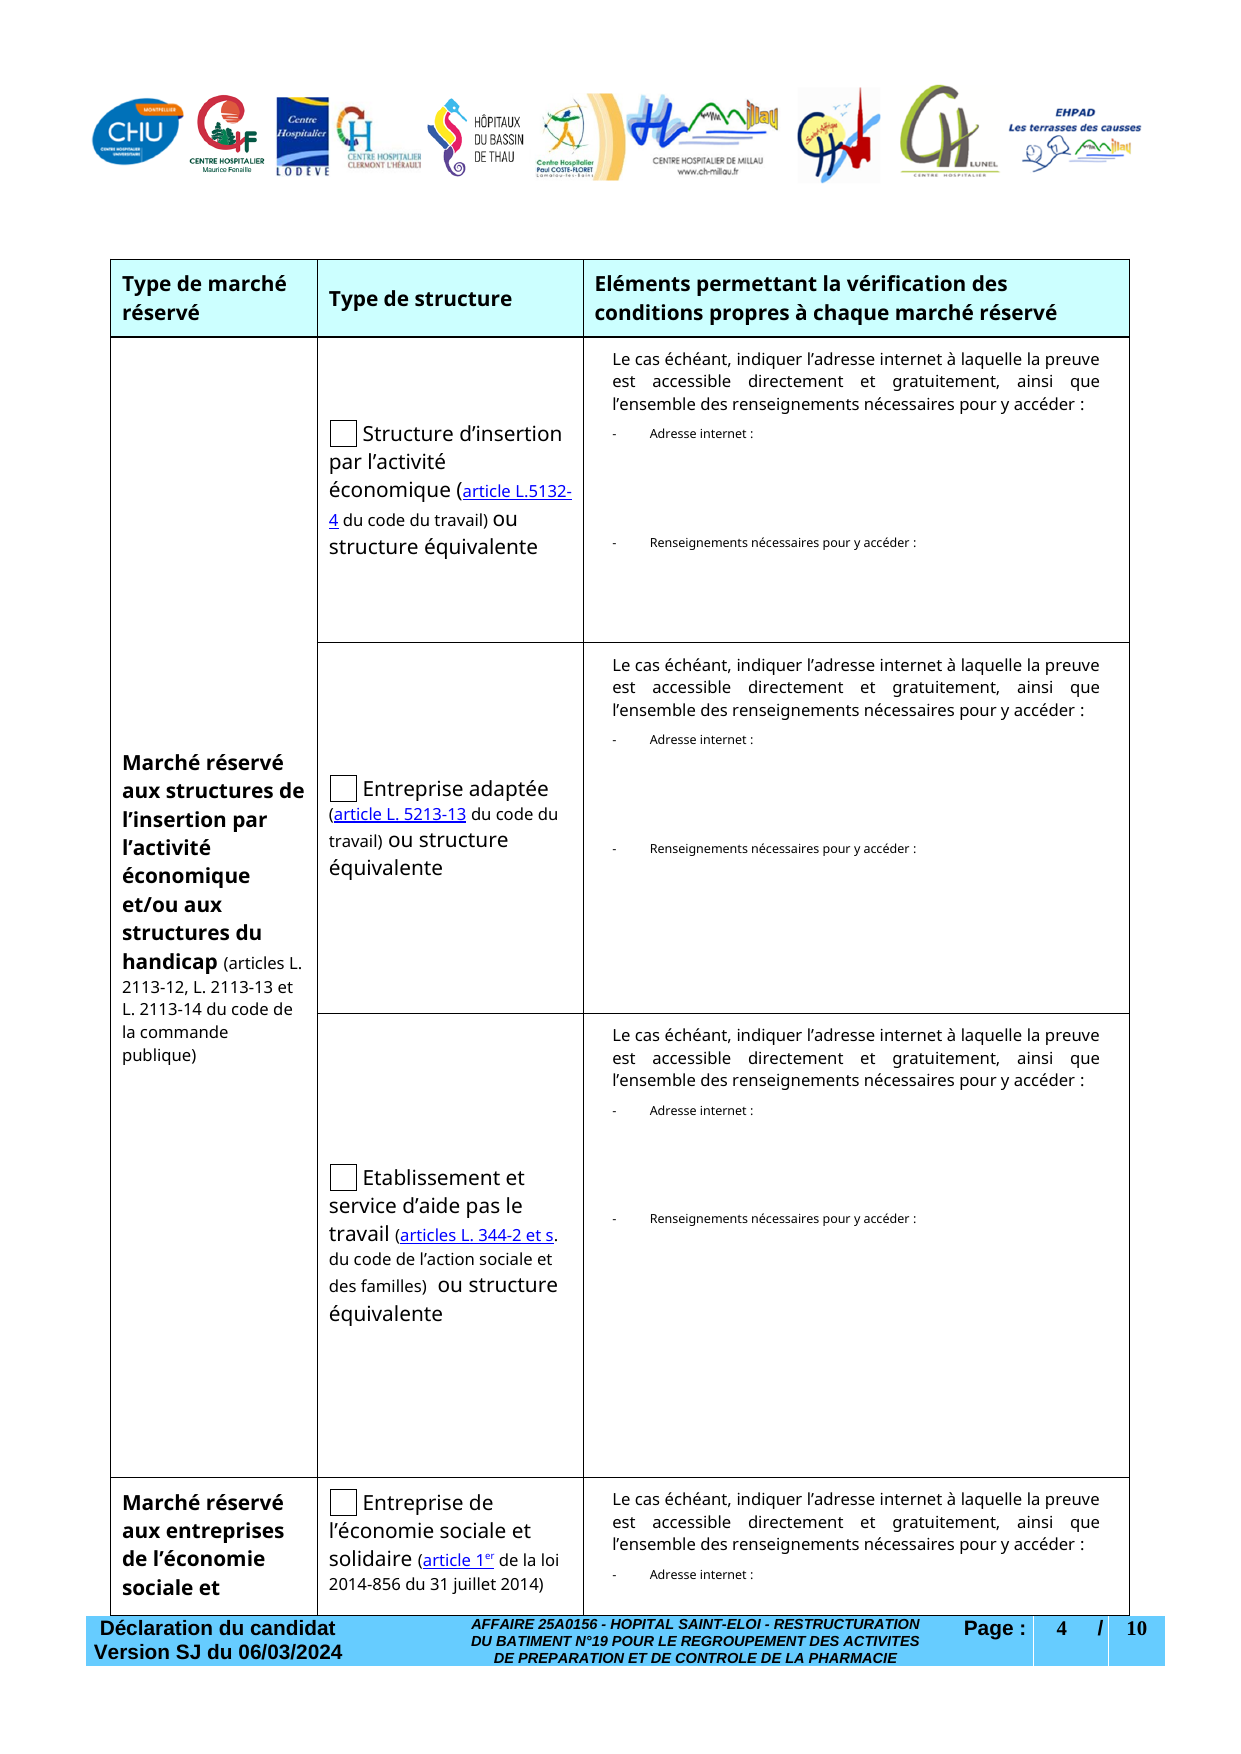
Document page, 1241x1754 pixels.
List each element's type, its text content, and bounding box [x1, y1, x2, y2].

table_header Type de marché réservé [111, 260, 317, 336]
table_cell Entreprise adaptée (article L. 5213-13 du code du travail) ou structure équivalente [318, 643, 583, 1012]
table_cell Structure d’insertion par l’activité économique (article L.5132-4 du code du travail) ou structure équivalente [318, 338, 583, 642]
picture [88, 75, 1152, 187]
table_cell Etablissement et service d’aide pas le travail (articles L. 344-2 et s. du code de l’action sociale et des familles) ou structure équivalente [318, 1014, 583, 1477]
table_cell Entreprise de l’économie sociale et solidaire (article 1er de la loi 2014-856 du 31 juillet 2014) ou structure équivalente [318, 1478, 583, 1615]
table_cell Marché réservé aux entreprises de l’économie sociale et solidaire (article L. 2113-15 du code de la commande publique) [111, 1478, 317, 1615]
table_header Type de structure [318, 260, 583, 336]
table_cell Marché réservé aux structures de l’insertion par l’activité économique et/ou aux structures du handicap (articles L. 2113-12, L. 2113-13 et L. 2113-14 du code de la commande publique) [111, 338, 317, 1477]
table_header Eléments permettant la vérification des conditions propres à chaque marché réservé [584, 260, 1129, 336]
